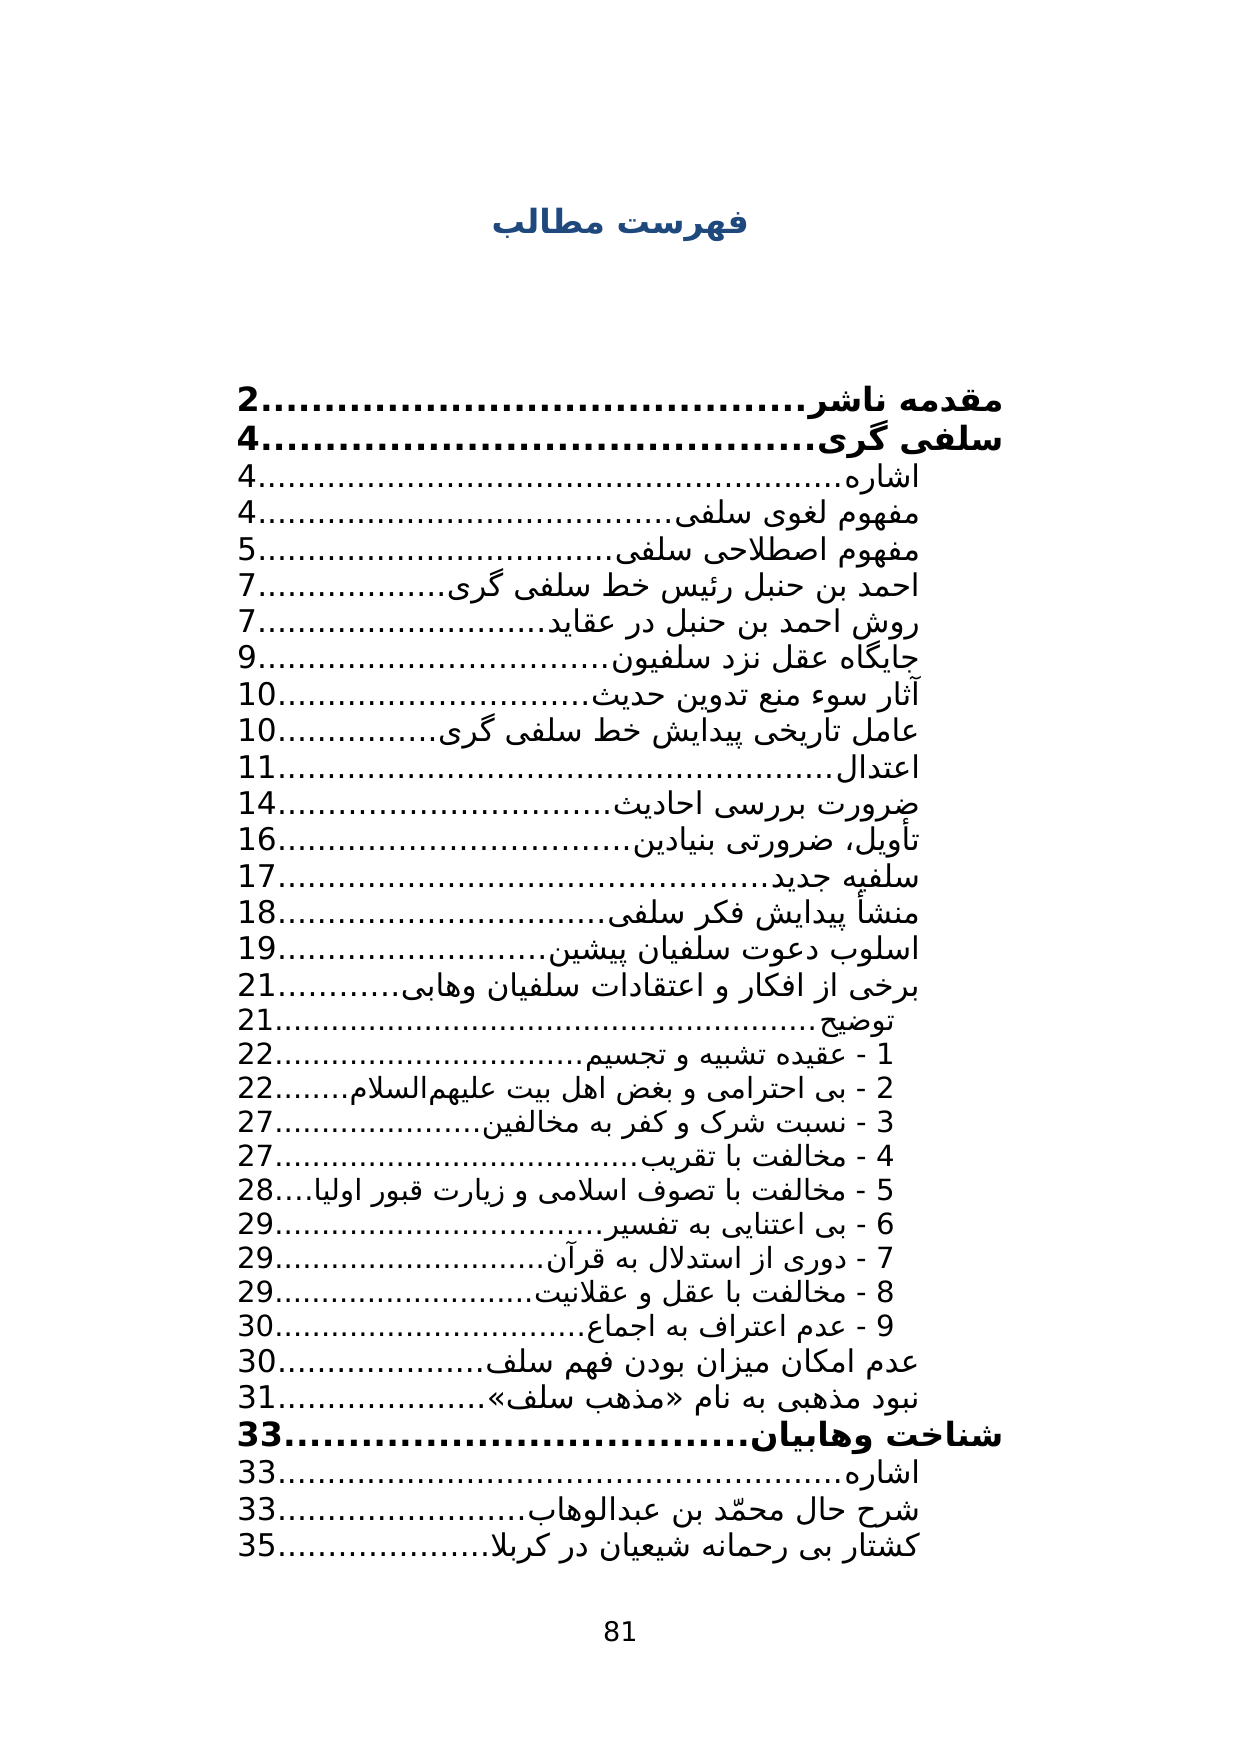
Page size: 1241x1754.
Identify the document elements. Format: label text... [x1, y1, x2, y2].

subtitle فهرست مطالب [236, 202, 1004, 241]
